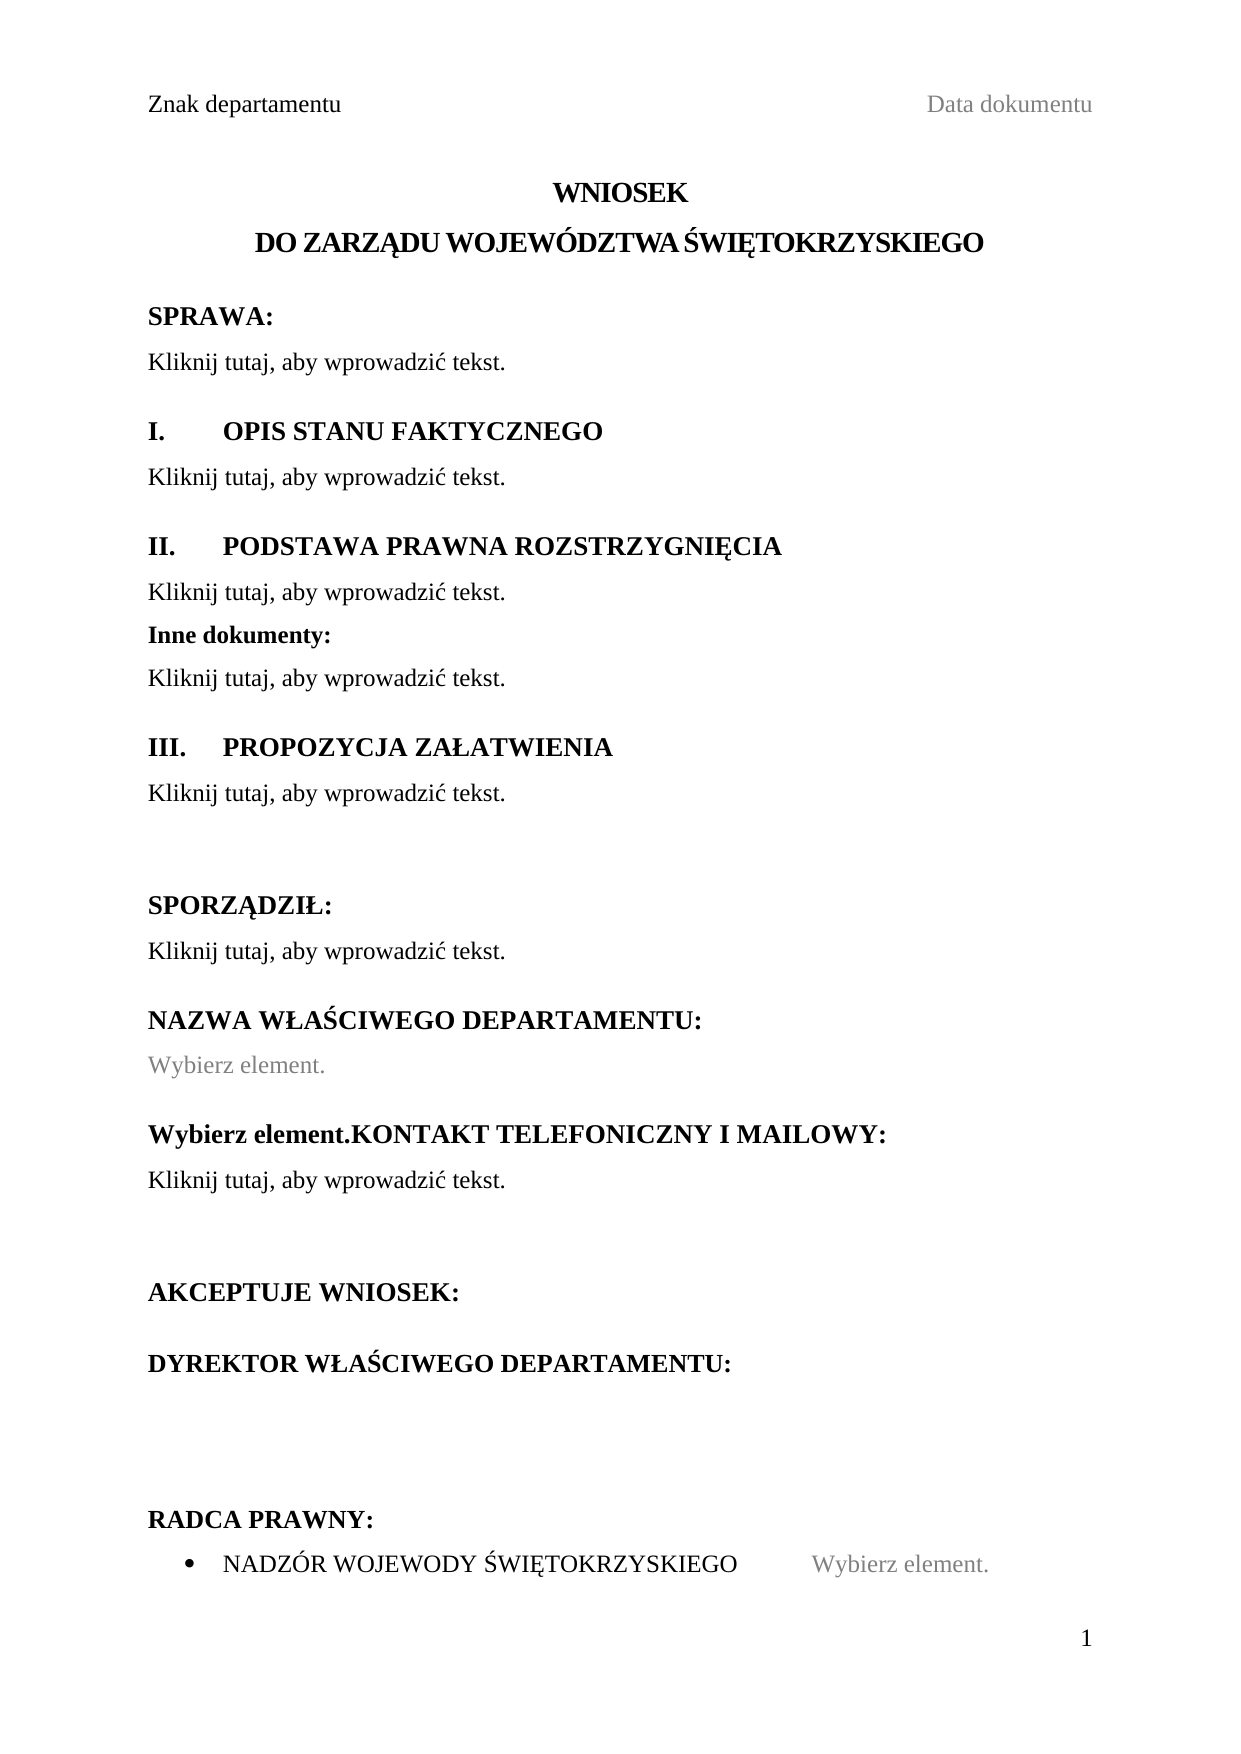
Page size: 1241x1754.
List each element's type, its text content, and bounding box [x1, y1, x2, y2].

subtitle PODSTAWA PRAWNA ROZSTRZYGNIĘCIA [148, 530, 1092, 561]
subtitle RADCA PRAWNY: [148, 1504, 1092, 1534]
subtitle NAZWA WŁAŚCIWEGO DEPARTAMENTU: [148, 1004, 1092, 1035]
subtitle OPIS STANU FAKTYCZNEGO [148, 415, 1092, 446]
text Inne dokumenty: [148, 620, 1092, 649]
title WNIOSEK DO ZARZĄDU WOJEWÓDZTWA ŚWIĘTOKRZYSKIEGO [148, 175, 1092, 259]
subtitle SPRAWA: [148, 301, 1092, 332]
subtitle DYREKTOR WŁAŚCIWEGO DEPARTAMENTU: [148, 1348, 1092, 1378]
subtitle AKCEPTUJE WNIOSEK: [148, 1277, 1092, 1308]
subtitle PROPOZYCJA ZAŁATWIENIA [148, 731, 1092, 762]
list NADZÓR WOJEWODY ŚWIĘTOKRZYSKIEGO [185, 1549, 1092, 1578]
subtitle KONTAKT TELEFONICZNY I MAILOWY: [148, 1119, 1092, 1150]
subtitle SPORZĄDZIŁ: [148, 889, 1092, 920]
